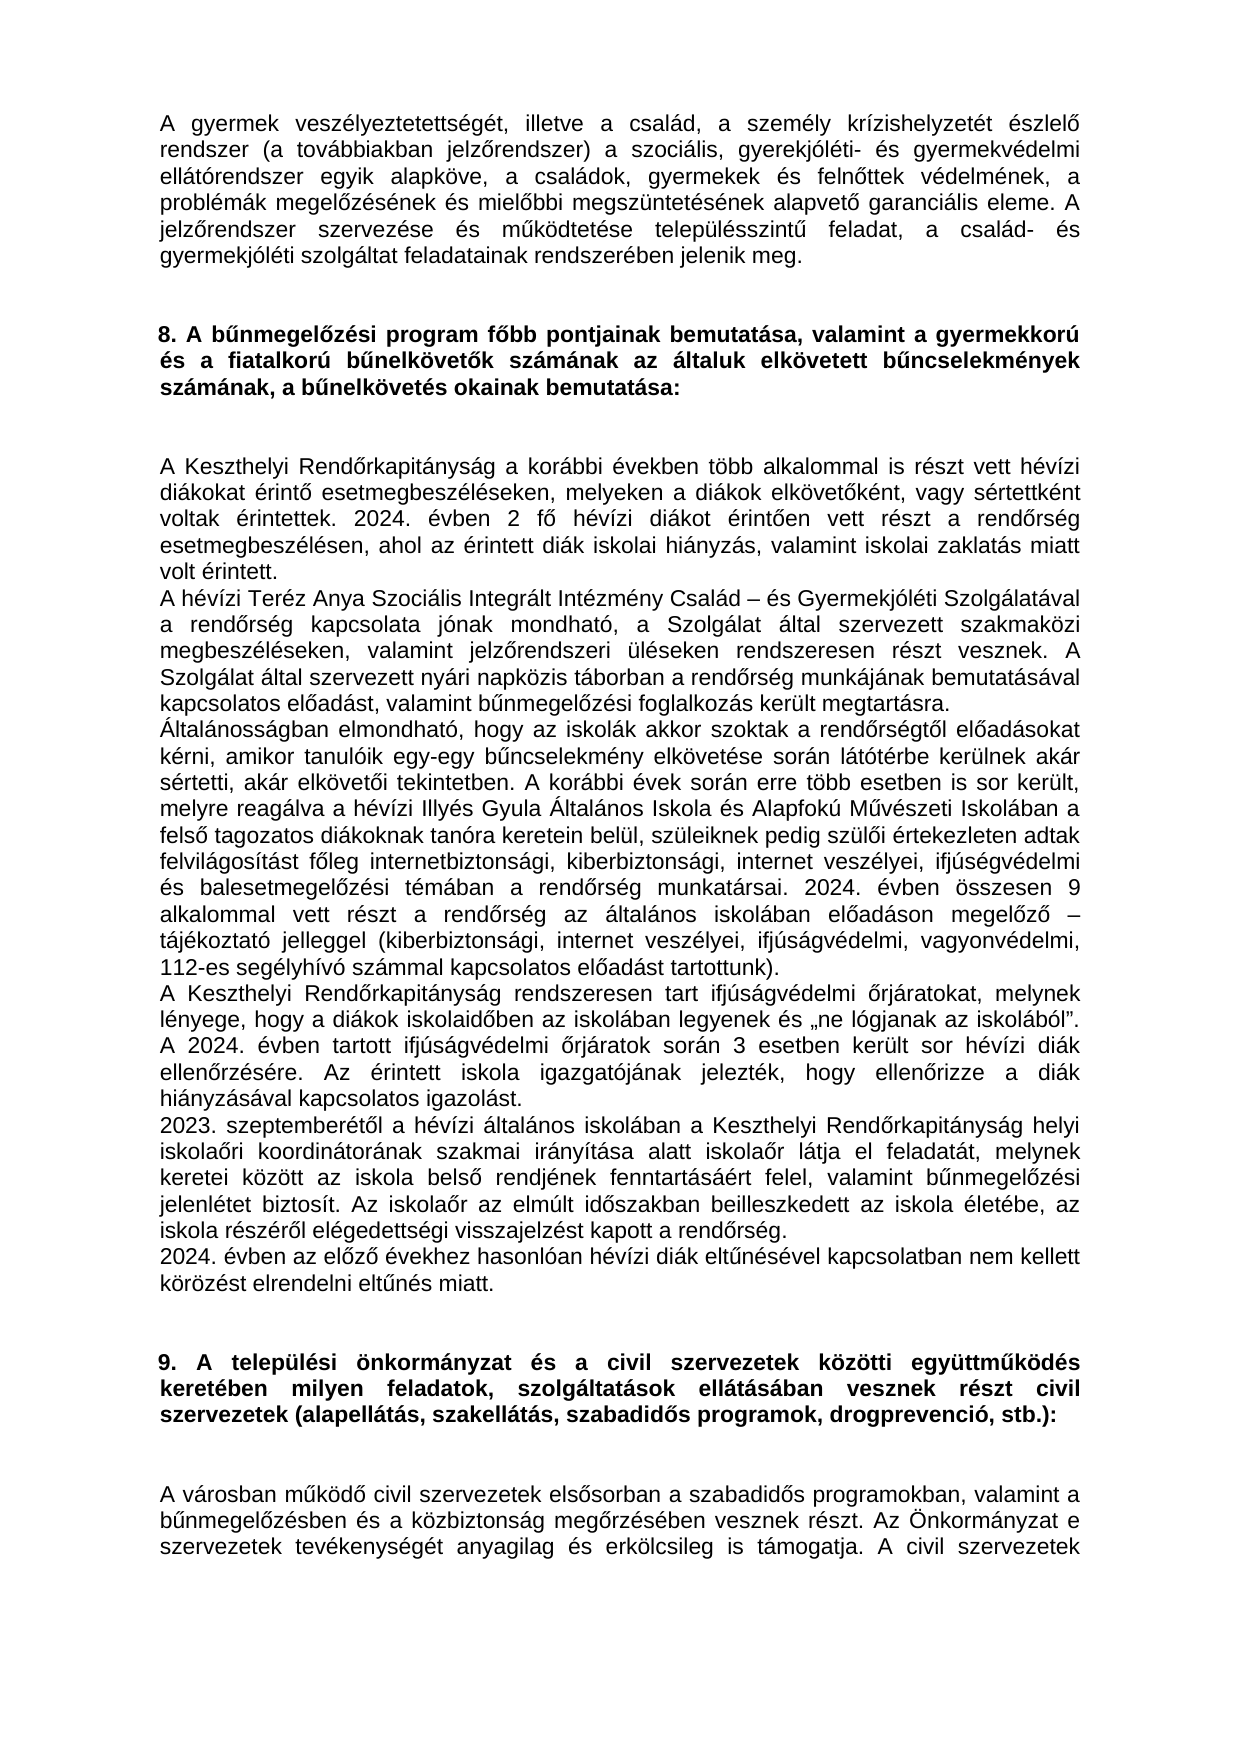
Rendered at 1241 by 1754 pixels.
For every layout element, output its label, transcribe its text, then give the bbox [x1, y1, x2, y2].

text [159, 1481, 1081, 1559]
text Általánosságban elmondható, hogy az iskolák akkor szoktak a rendőrségtől előadásokat kérni, amikor tanulóik egy-egy bűncselekmény elkövetése során látótérbe kerülnek akár sértetti, akár elkövetői tekintetben. A korábbi évek során erre több esetben is sor került, melyre reagálva a hévízi Illyés Gyula Általános Iskola és Alapfokú Művészeti Iskolában a felső tagozatos diákoknak tanóra keretein belül, szüleiknek pedig szülői értekezleten adtak felvilágosítást főleg internetbiztonsági, kiberbiztonsági, internet veszélyei, ifjúségvédelmi és balesetmegelőzési témában a rendőrség munkatársai. 2024. évben összesen 9 alkalommal vett részt a rendőrség az általános iskolában előadáson megelőző – tájékoztató jelleggel (kiberbiztonsági, internet veszélyei, ifjúságvédelmi, vagyonvédelmi, 112-es segélyhívó számmal kapcsolatos előadást tartottunk). [159, 716, 1081, 980]
text 2024. évben az előző évekhez hasonlóan hévízi diák eltűnésével kapcsolatban nem kellett körözést elrendelni eltűnés miatt. [159, 1243, 1081, 1296]
text A gyermek veszélyeztetettségét, illetve a család, a személy krízishelyzetét észlelő rendszer (a továbbiakban jelzőrendszer) a szociális, gyerekjóléti- és gyermekvédelmi ellátórendszer egyik alapköve, a családok, gyermekek és felnőttek védelmének, a problémák megelőzésének és mielőbbi megszüntetésének alapvető garanciális eleme. A jelzőrendszer szervezése és működtetése településszintű feladat, a család- és gyermekjóléti szolgáltat feladatainak rendszerében jelenik meg. [159, 110, 1081, 268]
text A Keszthelyi Rendőrkapitányság a korábbi években több alkalommal is részt vett hévízi diákokat érintő esetmegbeszéléseken, melyeken a diákok elkövetőként, vagy sértettként voltak érintettek. 2024. évben 2 fő hévízi diákot érintően vett részt a rendőrség esetmegbeszélésen, ahol az érintett diák iskolai hiányzás, valamint iskolai zaklatás miatt volt érintett. [159, 453, 1081, 584]
text 8. A bűnmegelőzési program főbb pontjainak bemutatása, valamint a gyermekkorú és a fiatalkorú bűnelkövetők számának az általuk elkövetett bűncselekmények számának, a bűnelkövetés okainak bemutatása: [158, 321, 1081, 400]
text 2023. szeptemberétől a hévízi általános iskolában a Keszthelyi Rendőrkapitányság helyi iskolaőri koordinátorának szakmai irányítása alatt iskolaőr látja el feladatát, melynek keretei között az iskola belső rendjének fenntartásáért felel, valamint bűnmegelőzési jelenlétet biztosít. Az iskolaőr az elmúlt időszakban beilleszkedett az iskola életébe, az iskola részéről elégedettségi visszajelzést kapott a rendőrség. [159, 1112, 1081, 1243]
text A hévízi Teréz Anya Szociális Integrált Intézmény Család – és Gyermekjóléti Szolgálatával a rendőrség kapcsolata jónak mondható, a Szolgálat által szervezett szakmaközi megbeszéléseken, valamint jelzőrendszeri üléseken rendszeresen részt vesznek. A Szolgálat által szervezett nyári napközis táborban a rendőrség munkájának bemutatásával kapcsolatos előadást, valamint bűnmegelőzési foglalkozás került megtartásra. [159, 584, 1081, 716]
text 9. A települési önkormányzat és a civil szervezetek közötti együttműködés keretében milyen feladatok, szolgáltatások ellátásában vesznek részt civil szervezetek (alapellátás, szakellátás, szabadidős programok, drogprevenció, stb.): [158, 1349, 1081, 1428]
text A Keszthelyi Rendőrkapitányság rendszeresen tart ifjúságvédelmi őrjáratokat, melynek lényege, hogy a diákok iskolaidőben az iskolában legyenek és „ne lógjanak az iskolából”. A 2024. évben tartott ifjúságvédelmi őrjáratok során 3 esetben került sor hévízi diák ellenőrzésére. Az érintett iskola igazgatójának jelezték, hogy ellenőrizze a diák hiányzásával kapcsolatos igazolást. [159, 980, 1081, 1112]
